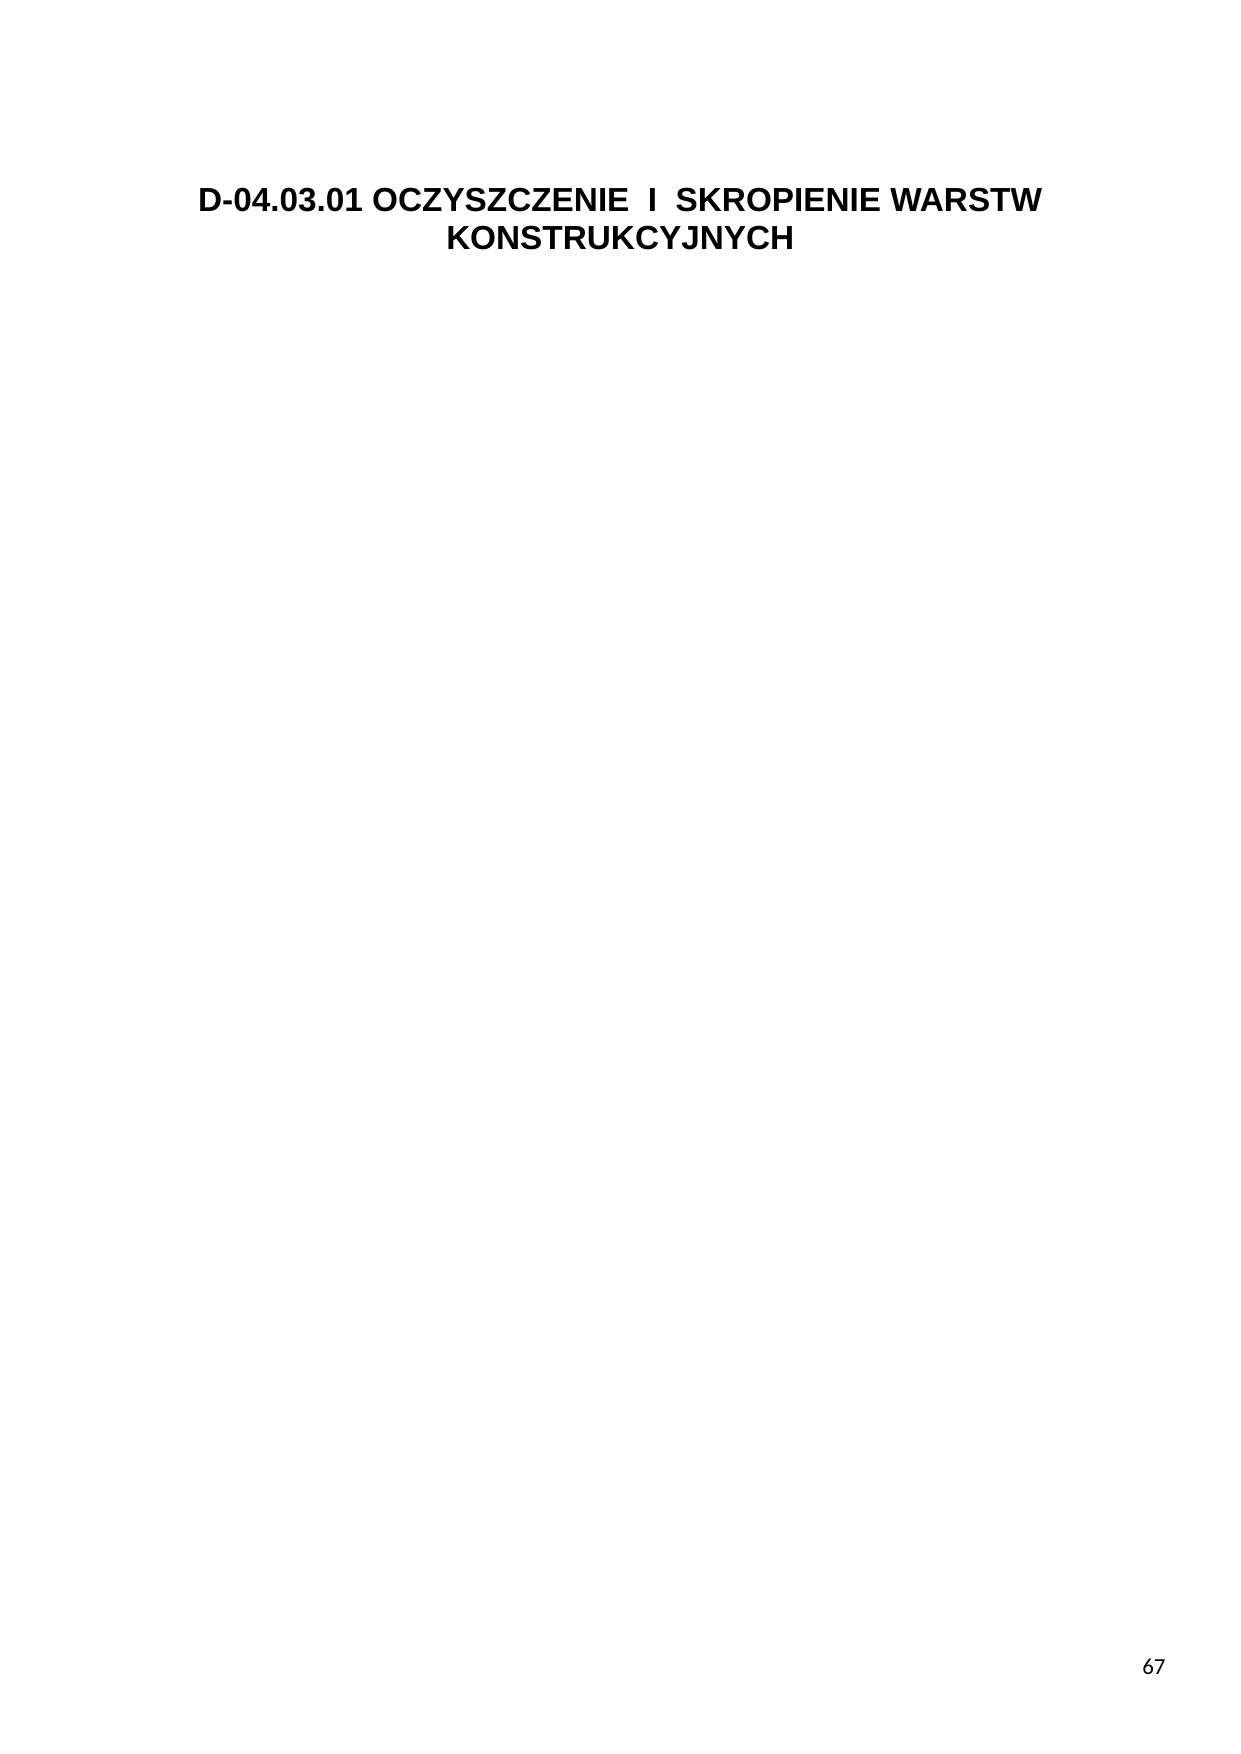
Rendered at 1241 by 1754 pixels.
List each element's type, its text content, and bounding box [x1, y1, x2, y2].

subtitle D-04.03.01 OCZYSZCZENIE I SKROPIENIE WARSTW KONSTRUKCYJNYCH [75, 180, 1165, 257]
